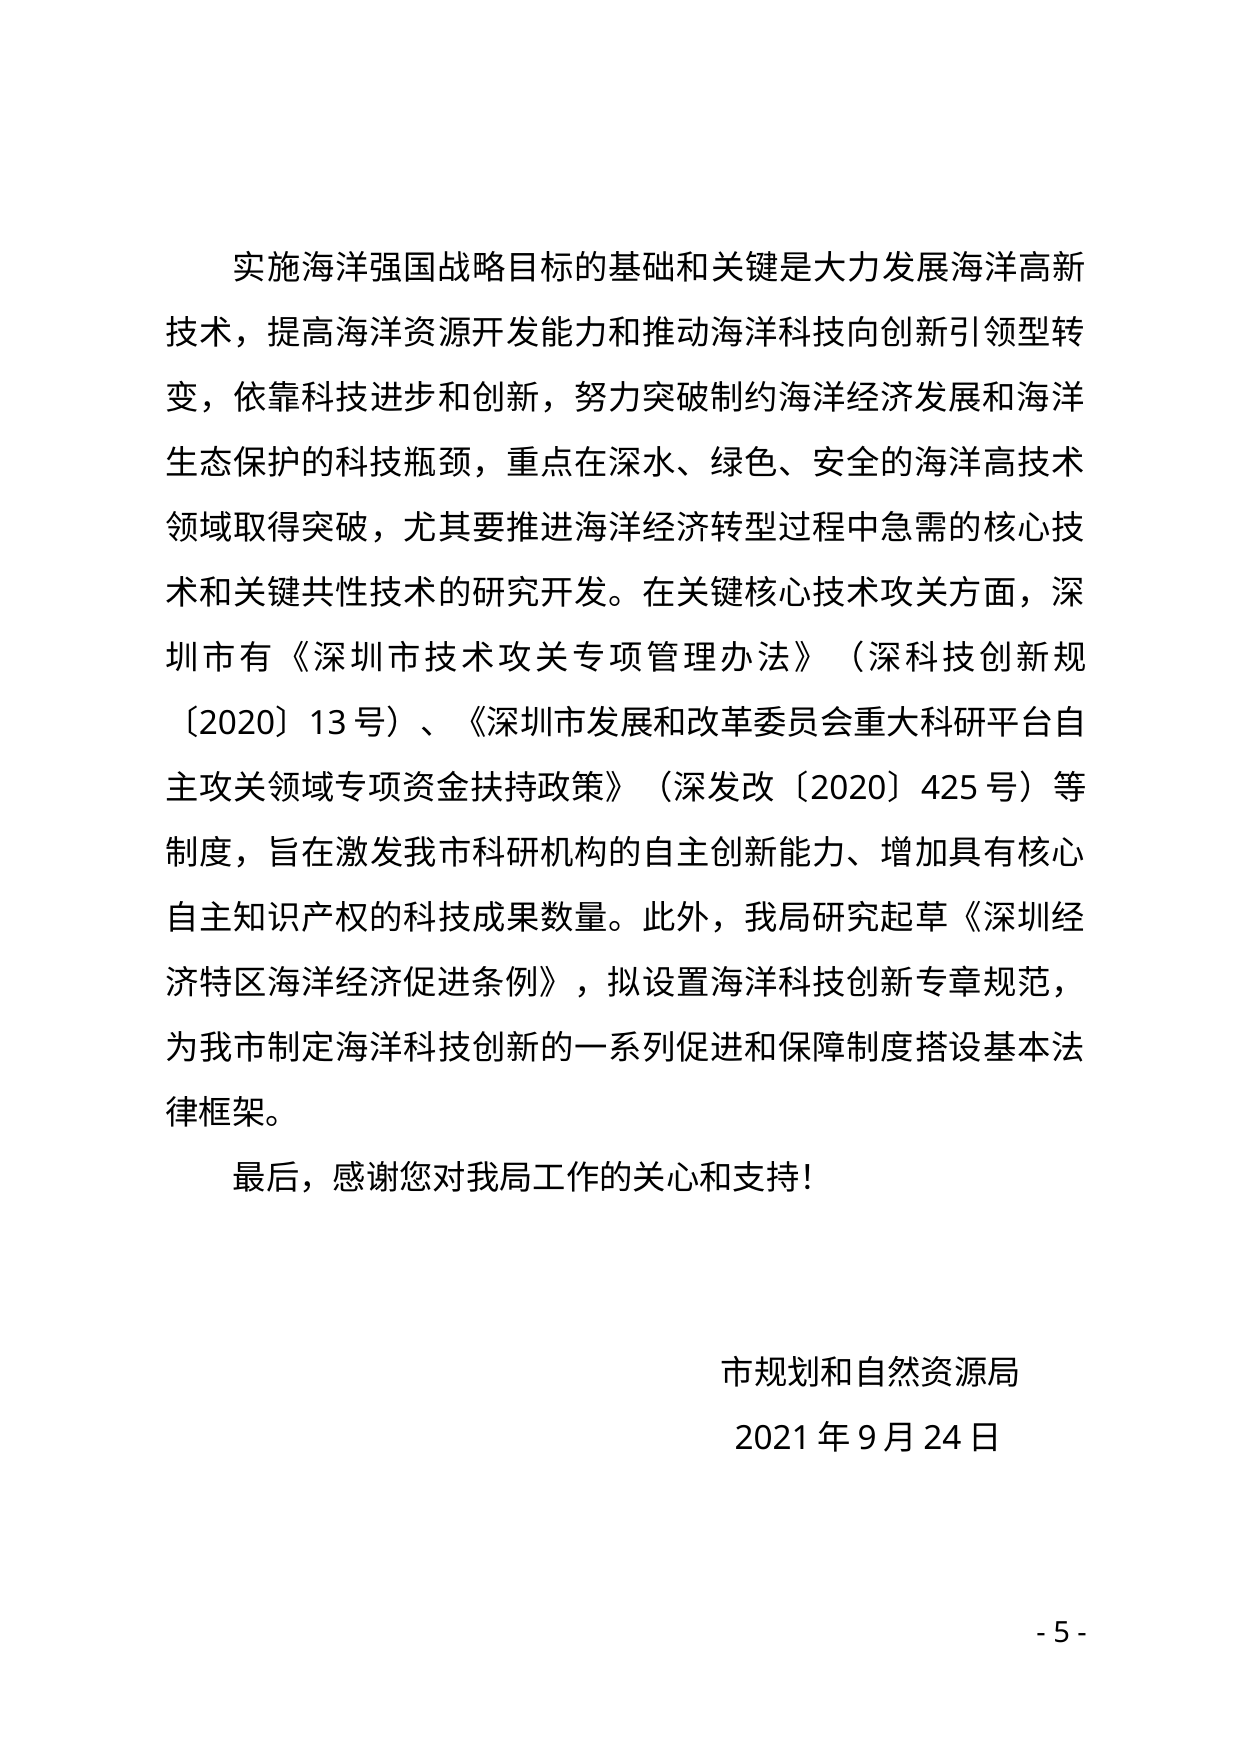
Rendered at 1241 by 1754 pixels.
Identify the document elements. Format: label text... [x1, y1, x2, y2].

text 最后，感谢您对我局工作的关心和支持！ [165, 1143, 1087, 1208]
text 市规划和自然资源局 [165, 1338, 1021, 1403]
text 2021年9月24日 [165, 1403, 1001, 1468]
text 实施海洋强国战略目标的基础和关键是大力发展海洋高新技术，提高海洋资源开发能力和推动海洋科技向创新引领型转变，依靠科技进步和创新，努力突破制约海洋经济发展和海洋生态保护的科技瓶颈，重点在深水、绿色、安全的海洋高技术领域取得突破，尤其要推进海洋经济转型过程中急需的核心技术和关键共性技术的研究开发。在关键核心技术攻关方面，深圳市有《深圳市技术攻关专项管理办法》（深科技创新规〔2020〕13号）、《深圳市发展和改革委员会重大科研平台自主攻关领域专项资金扶持政策》（深发改〔2020〕425号）等制度，旨在激发我市科研机构的自主创新能力、增加具有核心自主知识产权的科技成果数量。此外，我局研究起草《深圳经济特区海洋经济促进条例》，拟设置海洋科技创新专章规范，为我市制定海洋科技创新的一系列促进和保障制度搭设基本法律框架。 [165, 233, 1087, 1143]
